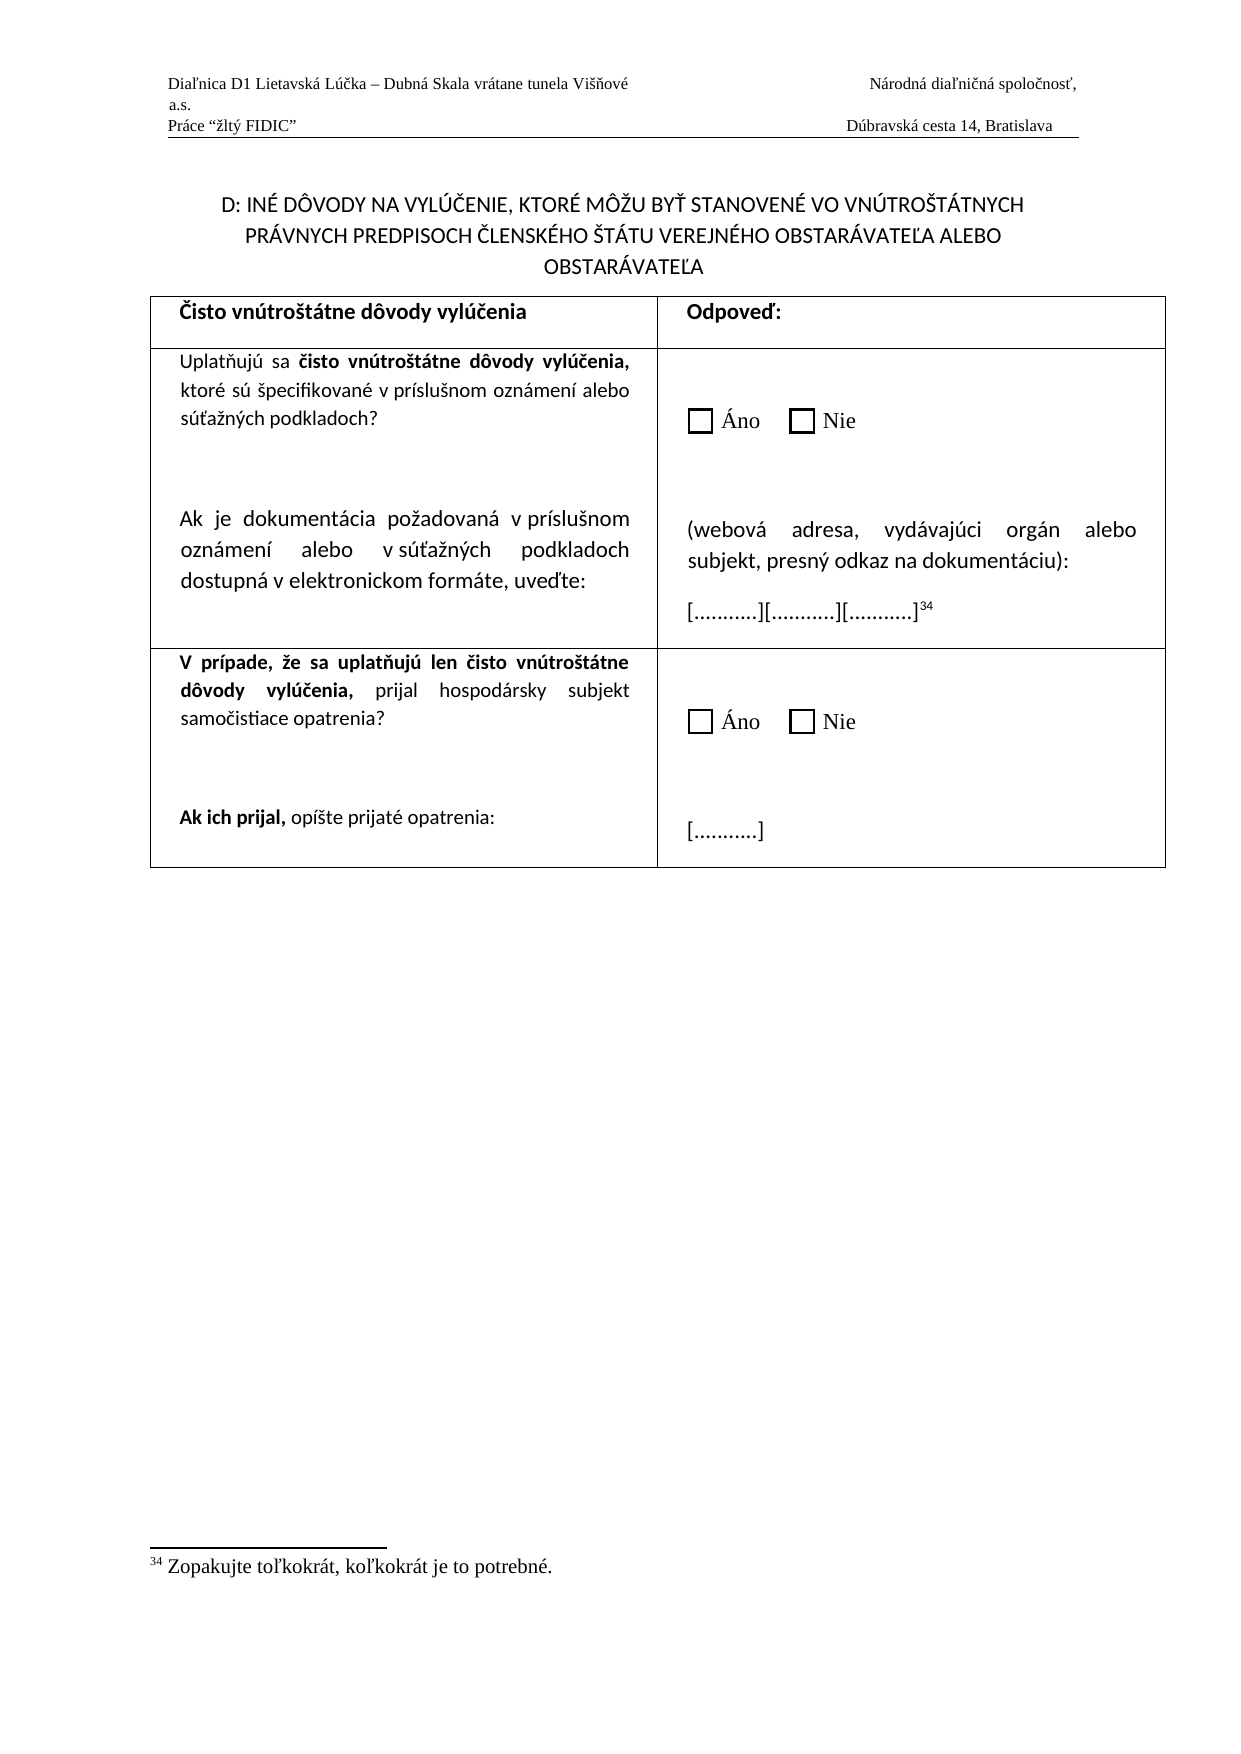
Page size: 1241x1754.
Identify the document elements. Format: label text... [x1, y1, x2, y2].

table_cell [...........] [658, 649, 1165, 867]
table_cell Uplatňujú sa čisto vnútroštátne dôvody vylúčenia, ktoré sú špecifikované v príslušnom oznámení alebo súťažných podkladoch? Ak je dokumentácia požadovaná v príslušnom oznámení alebo v súťažných podkladoch dostupná v elektronickom formáte, uveďte: [151, 349, 657, 648]
table_header Odpoveď: [658, 297, 1165, 348]
table_cell (webová adresa, vydávajúci orgán alebo subjekt, presný odkaz na dokumentáciu): [...........][...........][...........] [658, 349, 1165, 648]
table_header Čisto vnútroštátne dôvody vylúčenia [151, 297, 657, 348]
text D: INÉ DÔVODY NA VYLÚČENIE, KTORÉ MÔŽU BYŤ STANOVENÉ VO VNÚTROŠTÁTNYCH PRÁVNYCH PREDPISOCH ČLENSKÉHO ŠTÁTU VEREJNÉHO OBSTARÁVATEĽA ALEBO OBSTARÁVATEĽA [167, 190, 1078, 280]
table_cell V prípade, že sa uplatňujú len čisto vnútroštátne dôvody vylúčenia, prijal hospodársky subjekt samočistiace opatrenia? Ak ich prijal, opíšte prijaté opatrenia: [151, 649, 657, 867]
